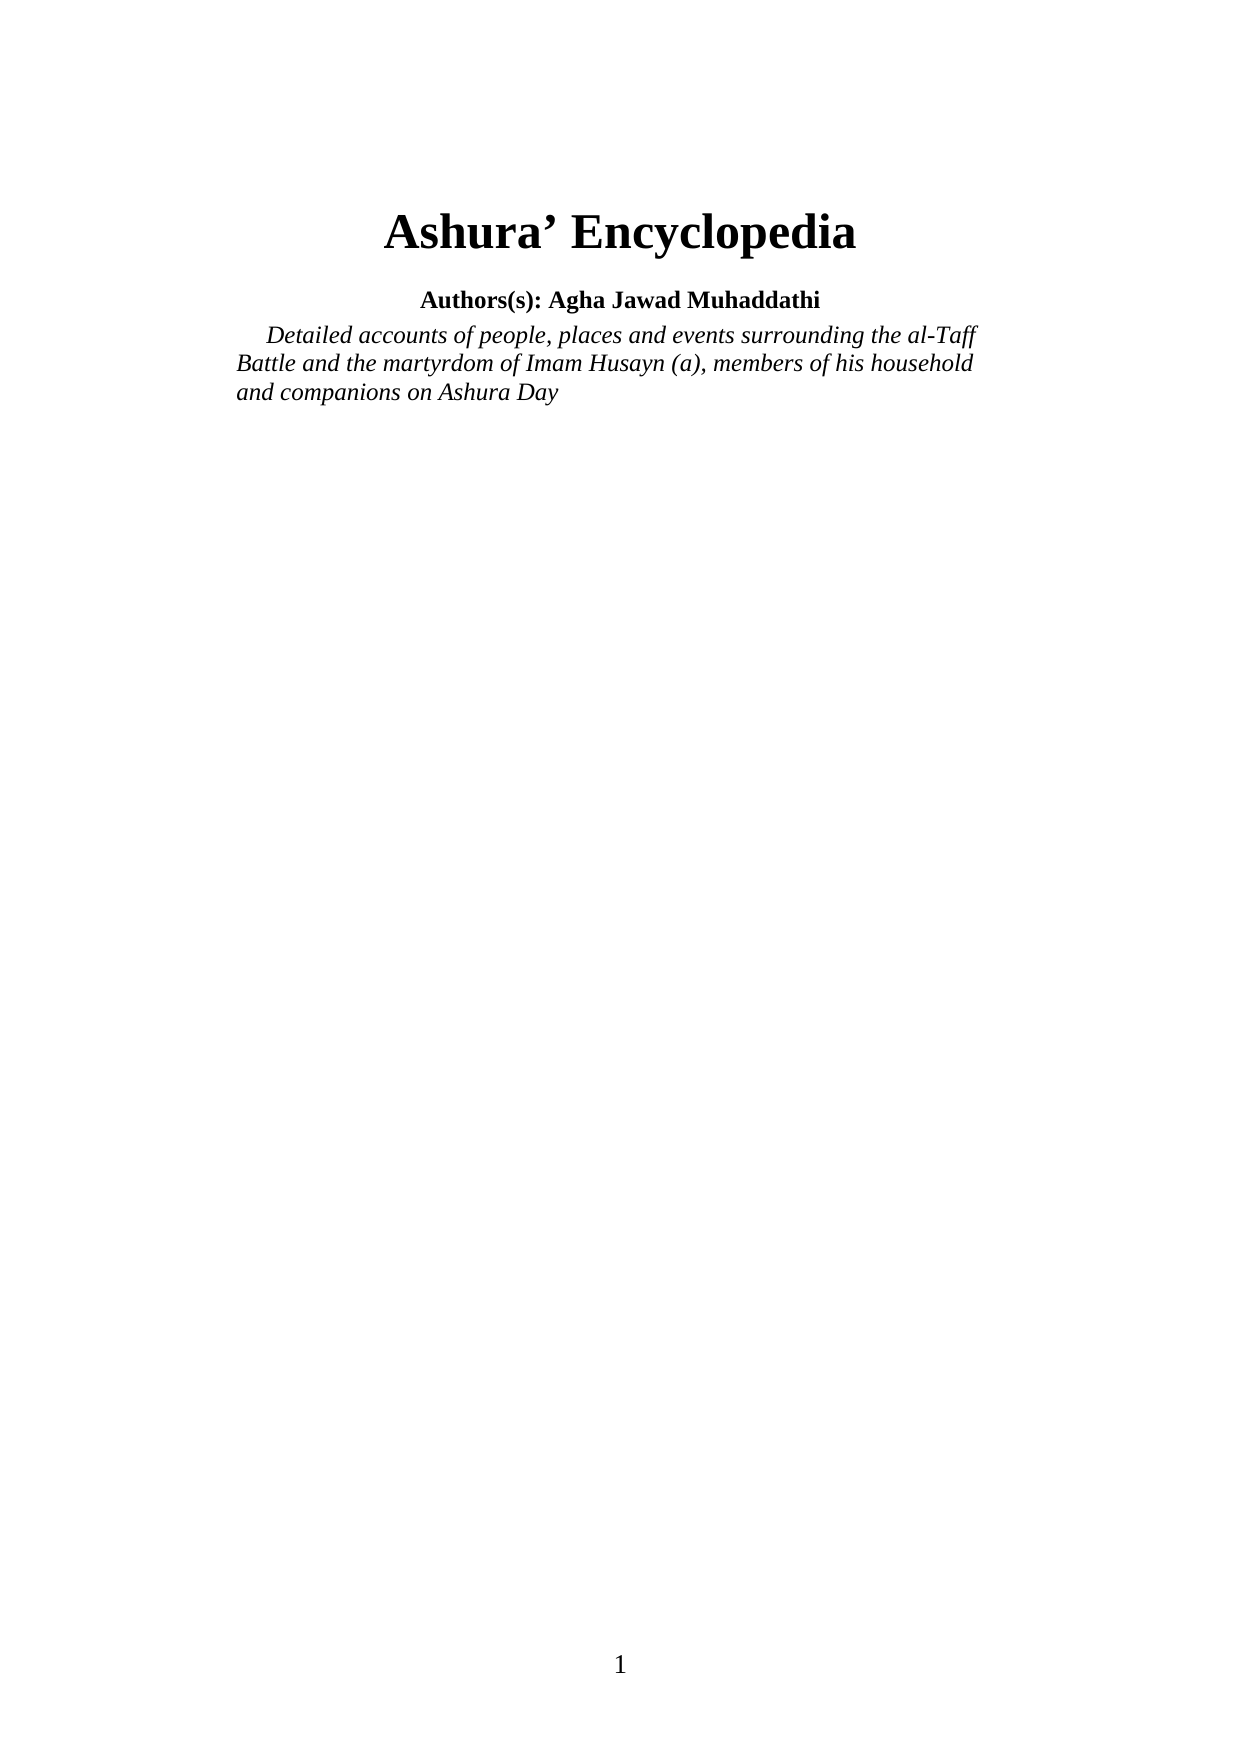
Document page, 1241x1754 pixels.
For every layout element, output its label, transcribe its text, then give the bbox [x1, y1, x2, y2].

text Authors(s): Agha Jawad Muhaddathi [236, 285, 1004, 313]
text Ashura’ Encyclopedia [236, 202, 1004, 260]
text Detailed accounts of people, places and events surrounding the al-Taff Battle and the martyrdom of Imam Husayn (a), members of his household and companions on Ashura Day [236, 320, 1004, 406]
